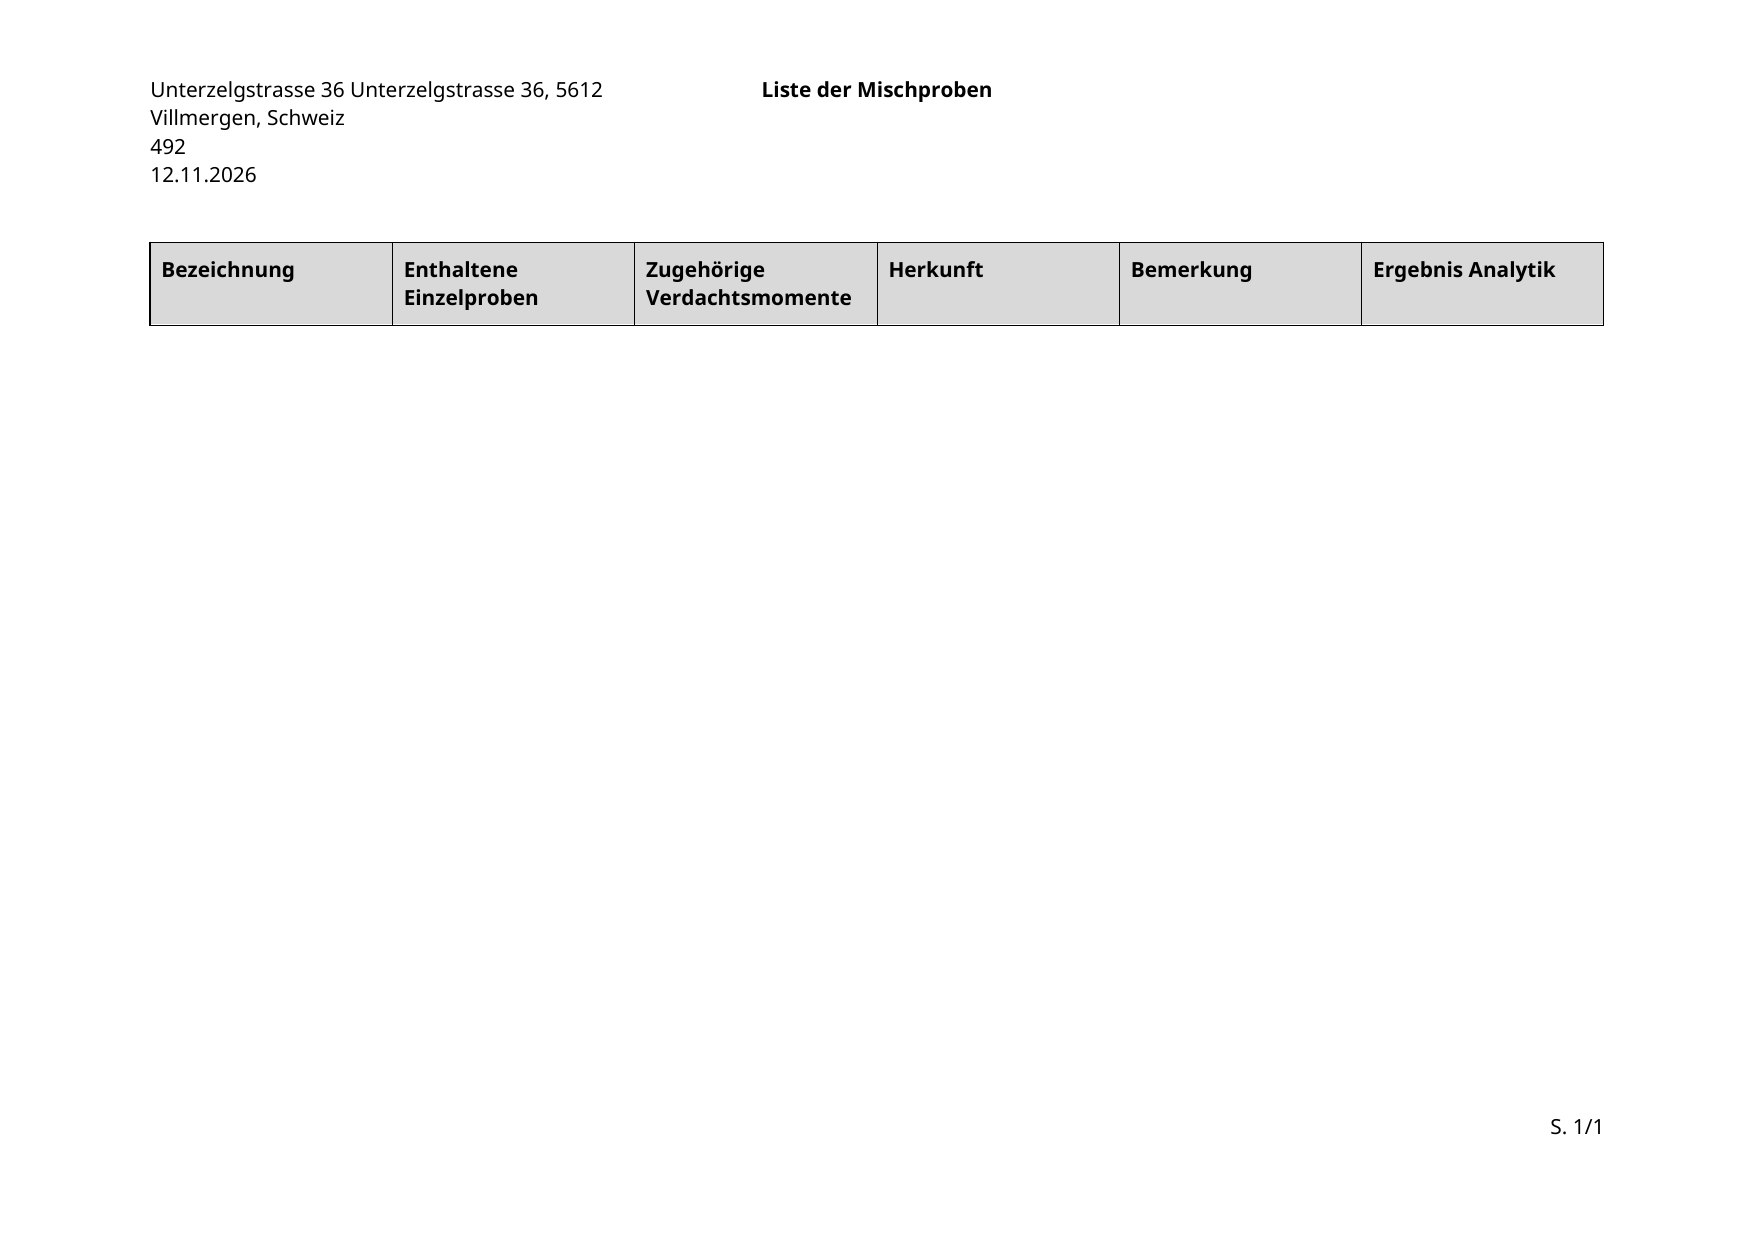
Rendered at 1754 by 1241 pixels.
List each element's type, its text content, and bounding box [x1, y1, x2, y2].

table_header Bemerkung [1120, 243, 1361, 324]
table_header Enthaltene Einzelproben [393, 243, 634, 324]
table_header Ergebnis Analytik [1362, 243, 1603, 324]
table_header Herkunft [878, 243, 1119, 324]
table_header Bezeichnung [151, 243, 392, 324]
table_header Zugehörige Verdachtsmomente [635, 243, 877, 324]
